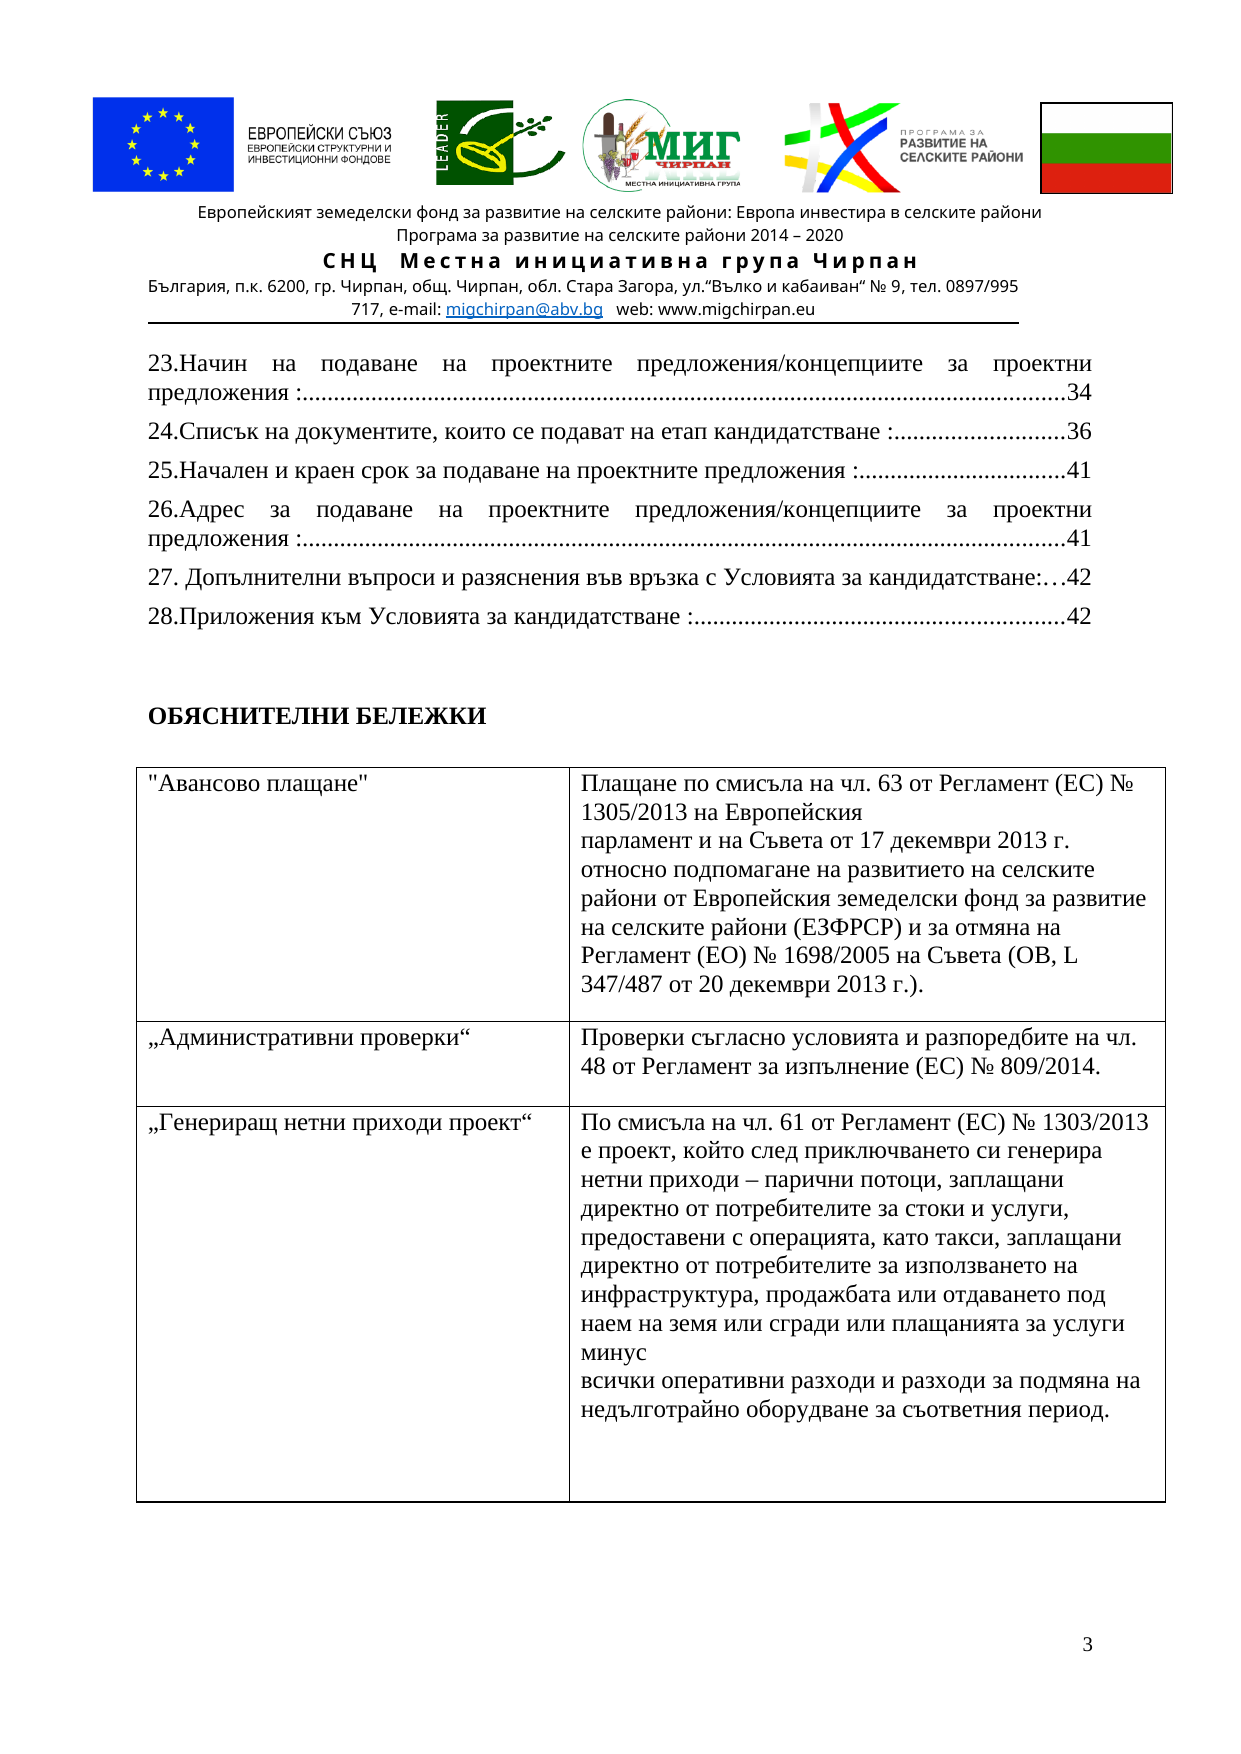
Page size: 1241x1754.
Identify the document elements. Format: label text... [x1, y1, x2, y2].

table_cell „Административни проверки“ [137, 1022, 569, 1106]
text 23.Начин на подаване на проектните предложения/концепциите за проектни предложения : 34 [148, 348, 1093, 405]
table_cell Проверки съгласно условията и разпоредбите на чл. 48 от Регламент за изпълнение (ЕС) № 809/2014. [570, 1022, 1165, 1106]
text 28.Приложения към Условията за кандидатстване : 42 [148, 601, 1093, 630]
picture [436, 100, 569, 185]
table_cell „Генериращ нетни приходи проект“ [137, 1107, 569, 1501]
table_header "Авансово плащане" [137, 768, 569, 1021]
picture [79, 82, 425, 202]
text ОБЯСНИТЕЛНИ БЕЛЕЖКИ [148, 701, 1093, 730]
text 24.Списък на документите, които се подават на етап кандидатстване : 36 [148, 416, 1093, 444]
text 25.Начален и краен срок за подаване на проектните предложения : 41 [148, 455, 1093, 484]
table_cell По смисъла на чл. 61 от Регламент (ЕС) № 1303/2013 е проект, който след приключването си генерира нетни приходи – парични потоци, заплащани директно от потребителите за стоки и услуги, предоставени с операцията, като такси, заплащани директно от потребителите за използването на инфраструктура, продажбата или отдаването под наем на земя или сгради или плащанията за услуги минус всички оперативни разходи и разходи за подмяна на недълготрайно оборудване за съответния период. [570, 1107, 1165, 1501]
text 26.Адрес за подаване на проектните предложения/концепциите за проектни предложения : 41 [148, 494, 1093, 552]
text 27. Допълнителни въпроси и разяснения във връзка с Условията за кандидатстване: 42 [148, 562, 1093, 591]
picture [770, 95, 1033, 199]
picture [582, 99, 741, 192]
table_header Плащане по смисъла на чл. 63 от Регламент (ЕС) № 1305/2013 на Европейския парламент и на Съвета от 17 декември 2013 г. относно подпомагане на развитието на селските райони от Европейския земеделски фонд за развитие на селските райони (ЕЗФРСР) и за отмяна на Регламент (ЕО) № 1698/2005 на Съвета (ОВ, L 347/487 от 20 декември 2013 г.). [570, 768, 1165, 1021]
